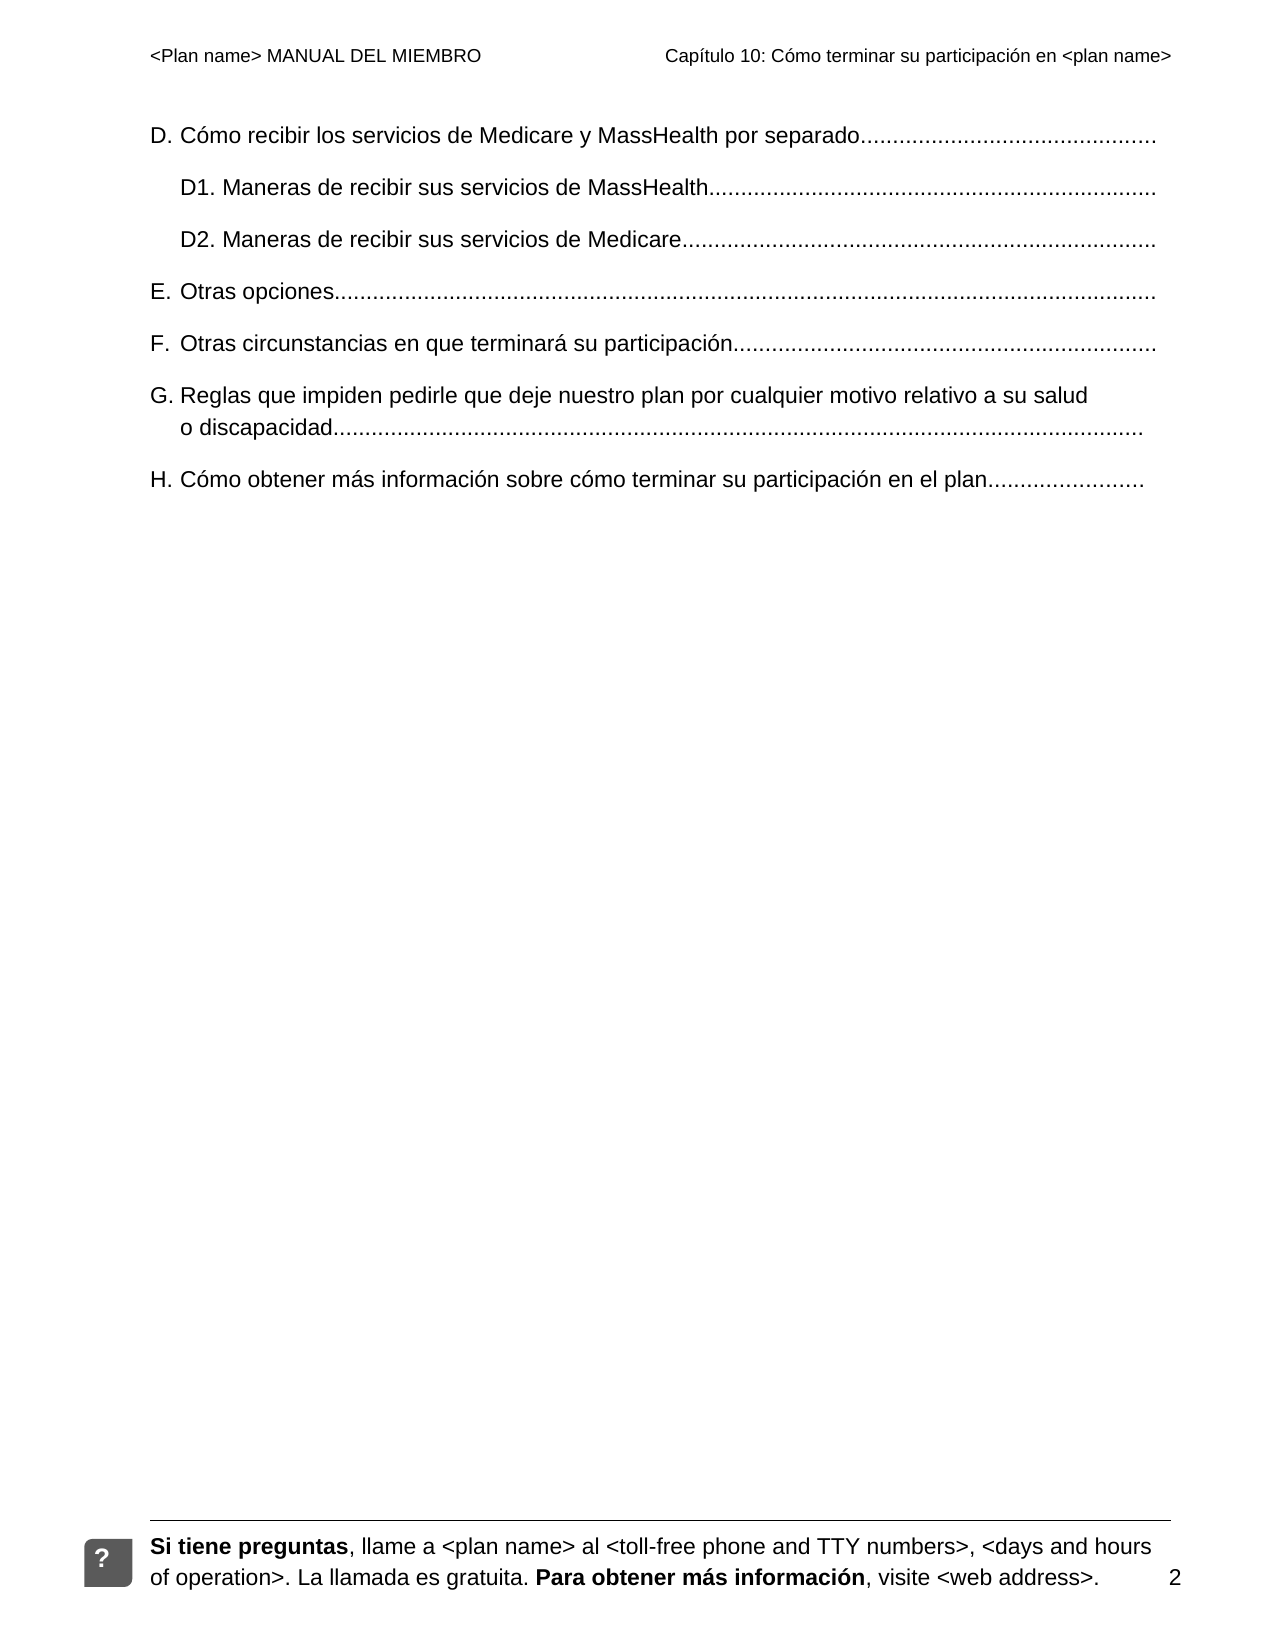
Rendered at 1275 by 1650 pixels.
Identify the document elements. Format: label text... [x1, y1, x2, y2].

text H. Cómo obtener más información sobre cómo terminar su participación en el plan 10 [150, 462, 1096, 493]
text D. Cómo recibir los servicios de Medicare y MassHealth por separado 5 [150, 118, 1096, 150]
text E. Otras opciones 8 [150, 275, 1096, 306]
text G. Reglas que impiden pedirle que deje nuestro plan por cualquier motivo relativo a su salud o discapacidad 10 [150, 379, 1096, 441]
text D1. Maneras de recibir sus servicios de MassHealth 5 [180, 171, 1096, 202]
text F. Otras circunstancias en que terminará su participación 9 [150, 327, 1096, 358]
text D2. Maneras de recibir sus servicios de Medicare 6 [180, 223, 1096, 254]
